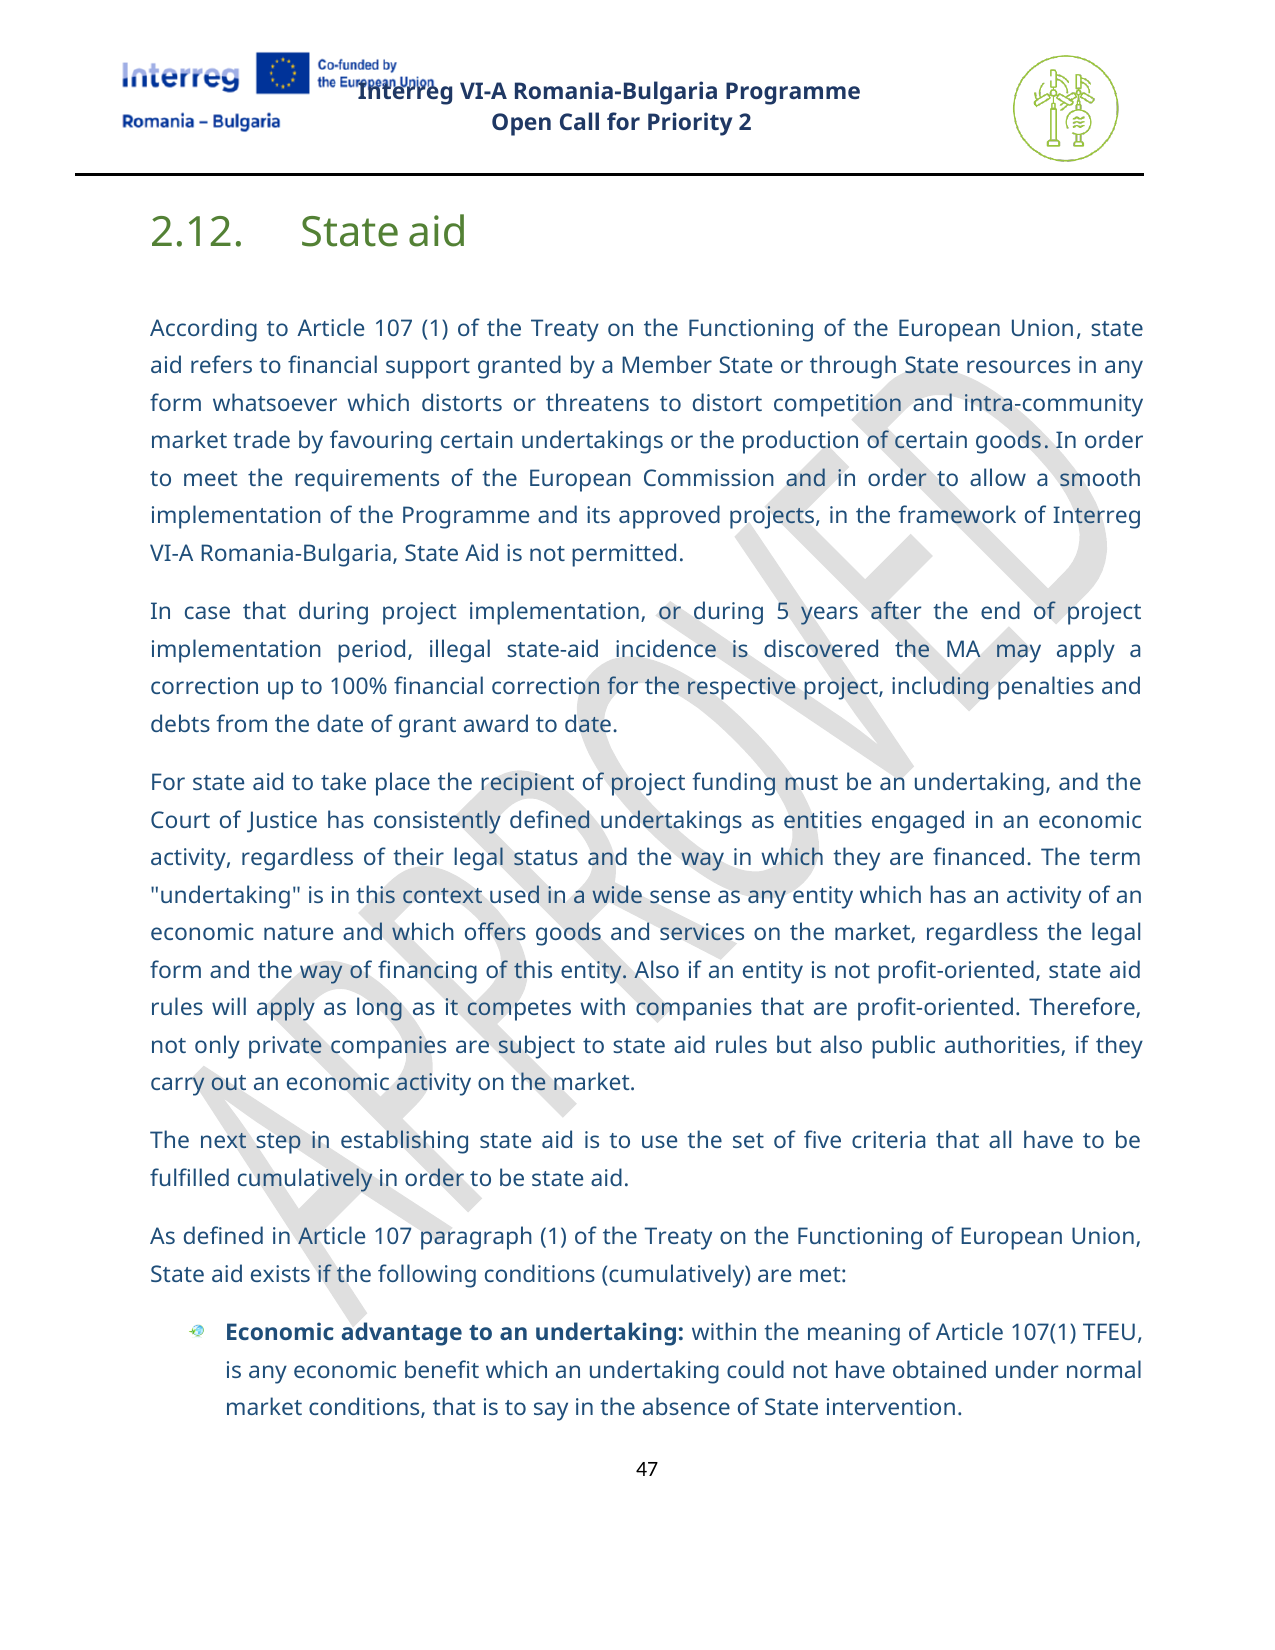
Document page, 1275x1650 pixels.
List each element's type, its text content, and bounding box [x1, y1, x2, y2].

picture [188, 1324, 204, 1341]
text In case that during project implementation, or during 5 years after the end of project implementation period, illegal state-aid incidence is discovered the MA may apply a correction up to 100% financial correction for the respective project, including penalties and debts from the date of grant award to date. [150, 595, 1144, 739]
picture [1012, 54, 1119, 162]
subtitle State aid [150, 202, 1144, 259]
text As defined in Article 107 paragraph (1) of the Treaty on the Functioning of European Union, State aid exists if the following conditions (cumulatively) are met: [150, 1220, 1144, 1289]
picture [121, 49, 435, 139]
text The next step in establishing state aid is to use the set of five criteria that all have to be fulfilled cumulatively in order to be state aid. [150, 1124, 1144, 1193]
text For state aid to take place the recipient of project funding must be an undertaking, and the Court of Justice has consistently defined undertakings as entities engaged in an economic activity, regardless of their legal status and the way in which they are financed. The term "undertaking" is in this context used in a wide sense as any entity which has an activity of an economic nature and which offers goods and services on the market, regardless the legal form and the way of financing of this entity. Also if an entity is not profit-oriented, state aid rules will apply as long as it competes with companies that are profit-oriented. Therefore, not only private companies are subject to state aid rules but also public authorities, if they carry out an economic activity on the market. [150, 766, 1144, 1097]
list Economic advantage to an undertaking: within the meaning of Article 107(1) TFEU, is any economic benefit which an undertaking could not have obtained under normal market conditions, that is to say in the absence of State intervention. [187, 1316, 1144, 1422]
text According to Article 107 (1) of the Treaty on the Functioning of the European Union, state aid refers to financial support granted by a Member State or through State resources in any form whatsoever which distorts or threatens to distort competition and intra-community market trade by favouring certain undertakings or the production of certain goods. In order to meet the requirements of the European Commission and in order to allow a smooth implementation of the Programme and its approved projects, in the framework of Interreg VI-A Romania-Bulgaria, State Aid is not permitted. [150, 312, 1144, 568]
